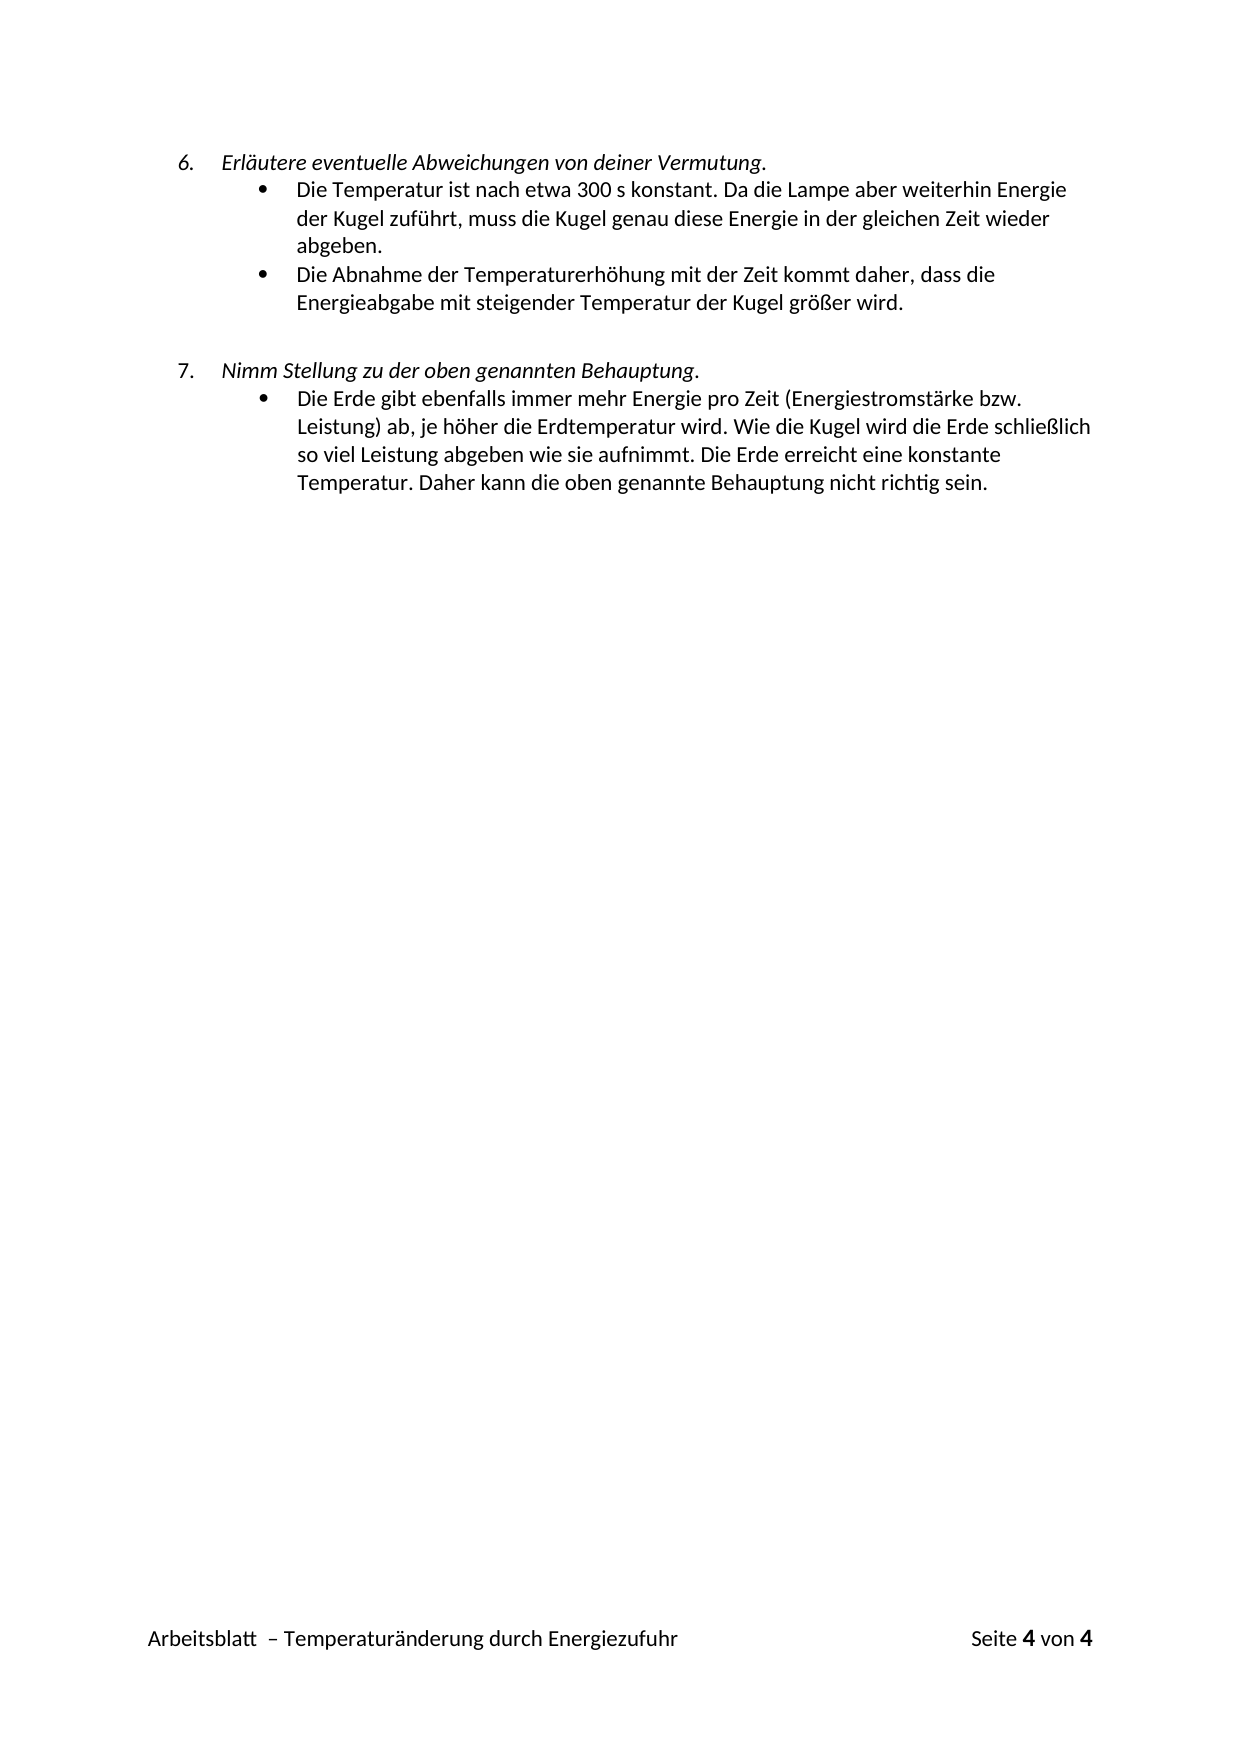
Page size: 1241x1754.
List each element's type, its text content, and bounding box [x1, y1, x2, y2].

list Die Erde gibt ebenfalls immer mehr Energie pro Zeit (Energiestromstärke bzw. Leistung) ab, je höher die Erdtemperatur wird. Wie die Kugel wird die Erde schließlich so viel Leistung abgeben wie sie aufnimmt. Die Erde erreicht eine konstante Temperatur. Daher kann die oben genannte Behauptung nicht richtig sein. [259, 384, 1093, 496]
list Die Abnahme der Temperaturerhöhung mit der Zeit kommt daher, dass die Energieabgabe mit steigender Temperatur der Kugel größer wird. [259, 260, 1093, 316]
list Nimm Stellung zu der oben genannten Behauptung. [177, 356, 1093, 384]
list Erläutere eventuelle Abweichungen von deiner Vermutung. [177, 148, 1093, 176]
list Die Temperatur ist nach etwa 300 s konstant. Da die Lampe aber weiterhin Energie der Kugel zuführt, muss die Kugel genau diese Energie in der gleichen Zeit wieder abgeben. [259, 176, 1093, 260]
